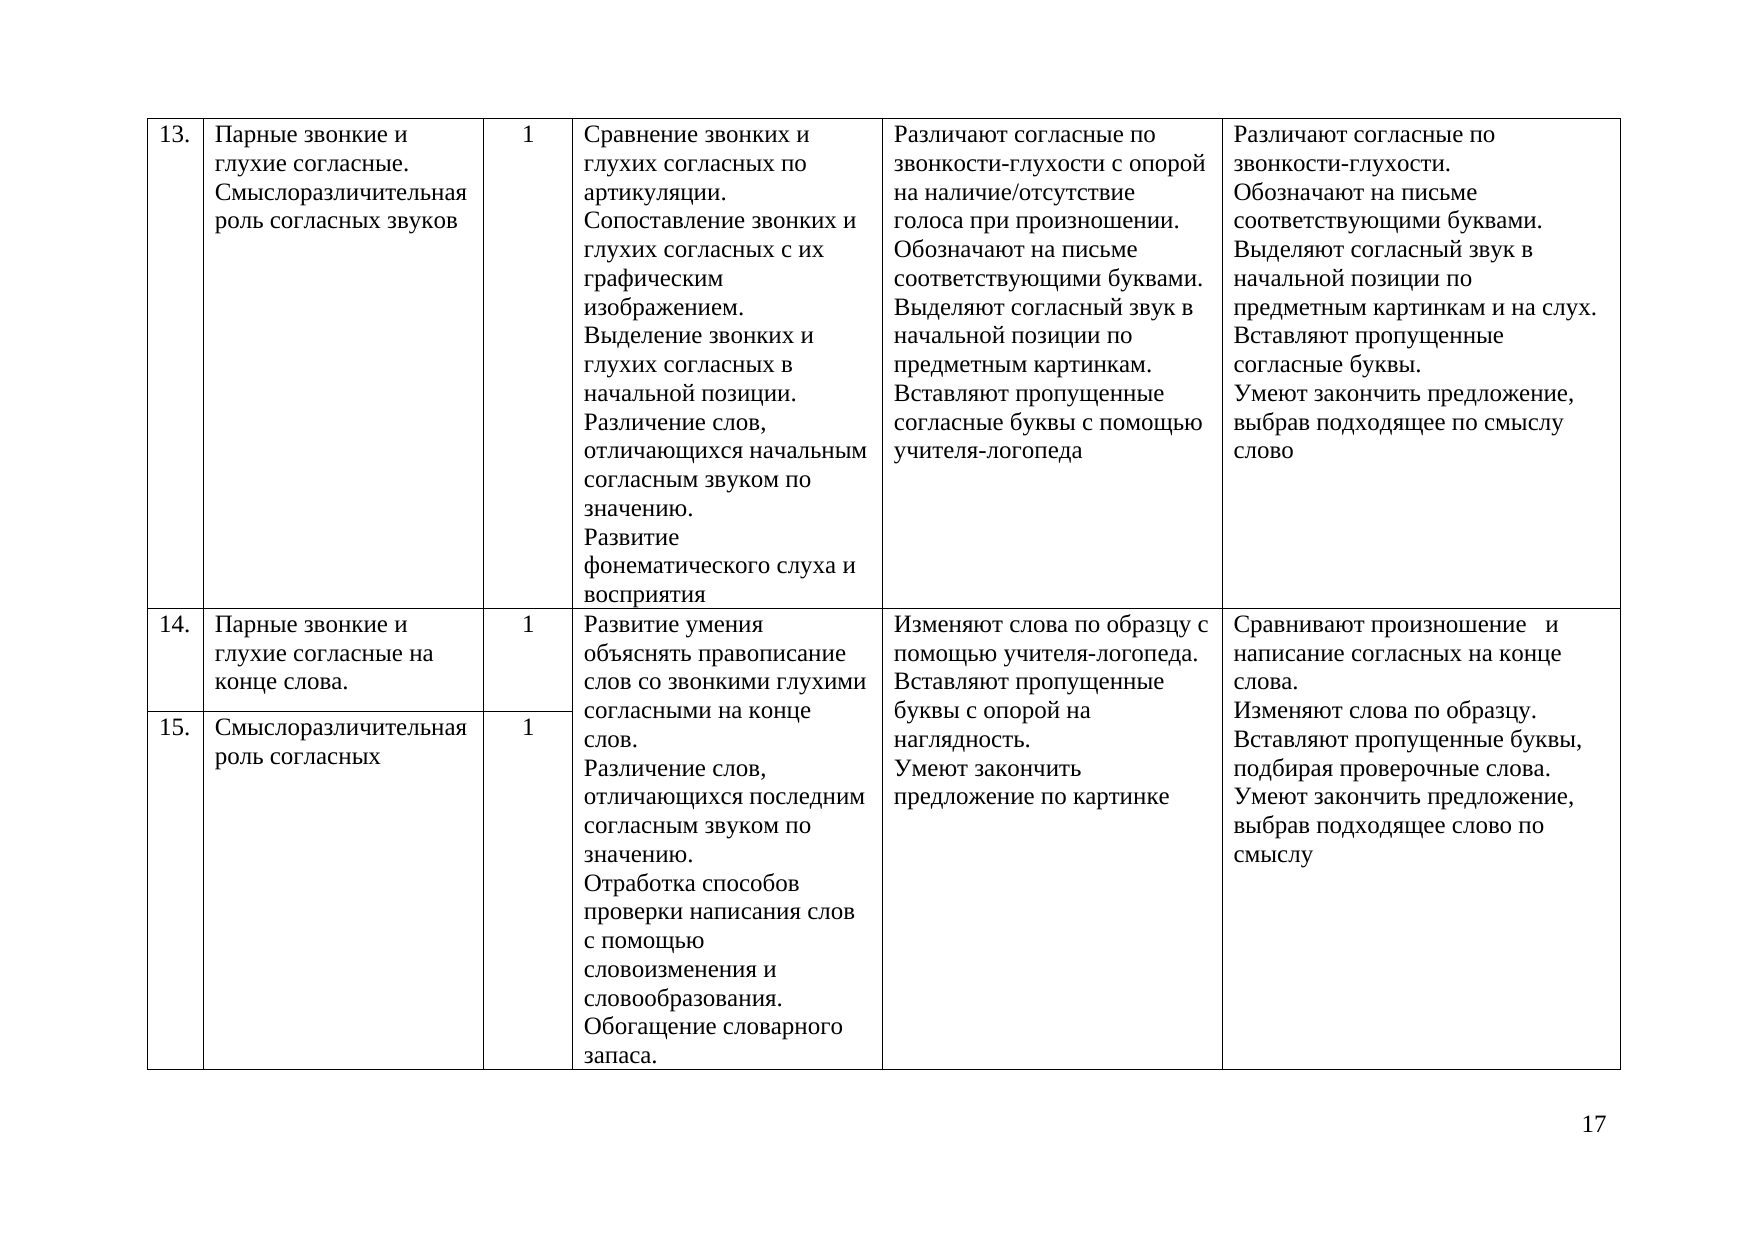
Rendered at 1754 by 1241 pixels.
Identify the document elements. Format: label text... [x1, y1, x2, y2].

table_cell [204, 712, 483, 1069]
table_header Сравнение звонких и глухих согласных по артикуляции. Сопоставление звонких и глухих согласных с их графическим изображением. Выделение звонких и глухих согласных в начальной позиции. Различение слов, отличающихся начальным согласным звуком по значению. Развитие фонематического слуха и восприятия [573, 119, 882, 608]
table_cell 1 [484, 712, 572, 1069]
table_cell 15. [148, 712, 203, 1069]
table_header 13. [148, 119, 203, 608]
table_cell 14. [148, 609, 203, 711]
table_cell Парные звонкие и глухие согласные на конце слова. [204, 609, 483, 711]
table_header 1 [484, 119, 572, 608]
table_cell Развитие умения объяснять правописание слов со звонкими глухими согласными на конце слов. Различение слов, отличающихся последним согласным звуком по значению. Отработка способов проверки написания слов с помощью словоизменения и словообразования. Обогащение словарного запаса. Развитие фонематического слуха и восприятия [573, 609, 882, 1069]
table_cell Изменяют слова по образцу с помощью учителя-логопеда. Вставляют пропущенные буквы с опорой на наглядность. Умеют закончить предложение по картинке [883, 609, 1222, 1069]
table_header Различают согласные по звонкости-глухости с опорой на наличие/отсутствие голоса при произношении. Обозначают на письме соответствующими буквами. Выделяют согласный звук в начальной позиции по предметным картинкам. Вставляют пропущенные согласные буквы с помощью учителя-логопеда [883, 119, 1222, 608]
table_cell 1 [484, 609, 572, 711]
table_cell Сравнивают произношение и написание согласных на конце слова. Изменяют слова по образцу. Вставляют пропущенные буквы, подбирая проверочные слова. Умеют закончить предложение, выбрав подходящее слово по смыслу [1223, 609, 1620, 1069]
table_header Парные звонкие и глухие согласные. Смыслоразличительная роль согласных звуков [204, 119, 483, 608]
table_header Различают согласные по звонкости-глухости. Обозначают на письме соответствующими буквами. Выделяют согласный звук в начальной позиции по предметным картинкам и на слух. Вставляют пропущенные согласные буквы. Умеют закончить предложение, выбрав подходящее по смыслу слово [1223, 119, 1620, 608]
